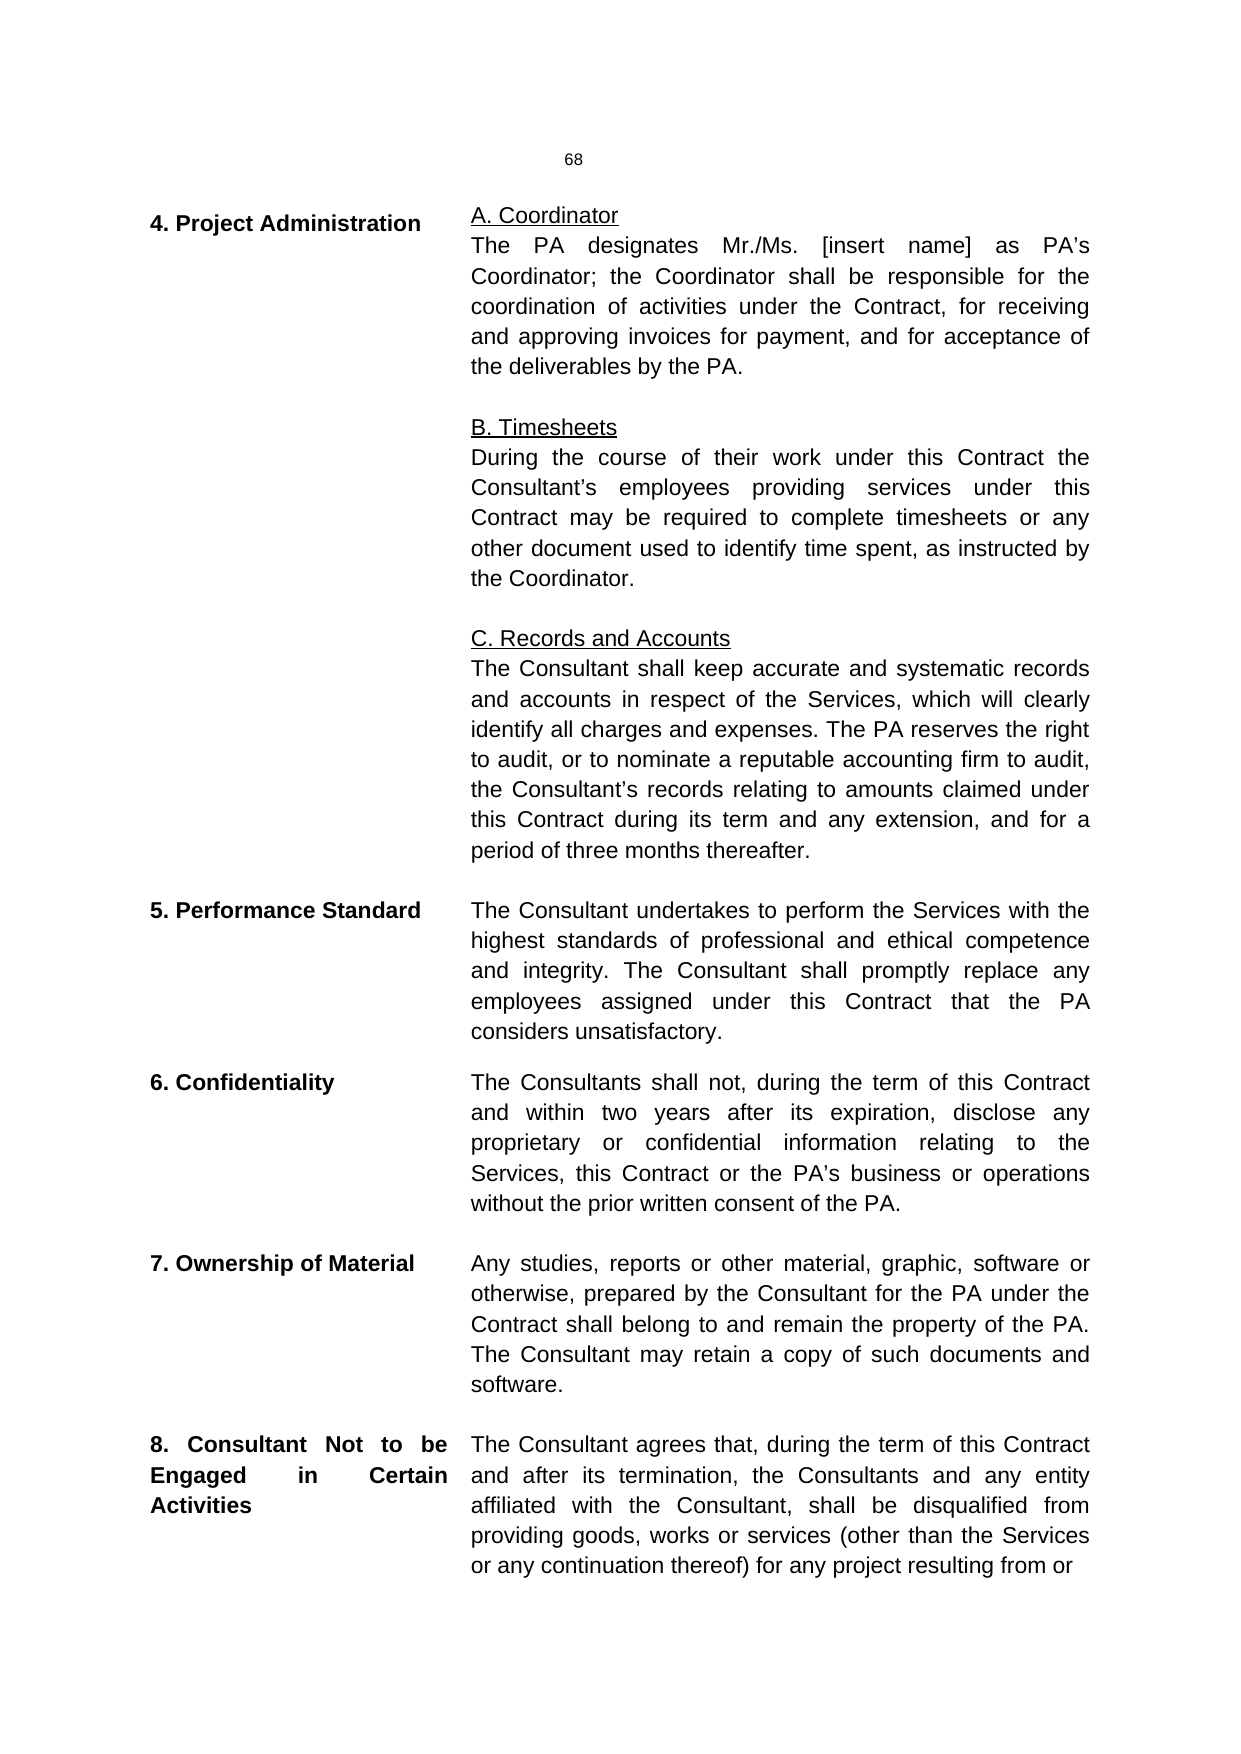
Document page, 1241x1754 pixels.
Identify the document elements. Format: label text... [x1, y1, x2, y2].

table_cell 68 A. Coordinator The PA designates Mr./Ms. [insert name] as PA’s Coordinator; the Coordinator shall be responsible for the coordination of activities under the Contract, for receiving and approving invoices for payment, and for acceptance of the deliverables by the PA. B. Timesheets During the course of their work under this Contract the Consultant’s employees providing services under this Contract may be required to complete timesheets or any other document used to identify time spent, as instructed by the Coordinator. C. Records and Accounts The Consultant shall keep accurate and systematic records and accounts in respect of the Services, which will clearly identify all charges and expenses. The PA reserves the right to audit, or to nominate a reputable accounting firm to audit, the Consultant’s records relating to amounts claimed under this Contract during its term and any extension, and for a period of three months thereafter. [459, 150, 1101, 897]
table_cell 5. Performance Standard [139, 897, 459, 1069]
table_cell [459, 1431, 1101, 1582]
table_cell 4. Project Administration [139, 150, 459, 897]
table_cell 7. Ownership of Material [139, 1250, 459, 1431]
table_cell The Consultants shall not, during the term of this Contract and within two years after its expiration, disclose any proprietary or confidential information relating to the Services, this Contract or the PA’s business or operations without the prior written consent of the PA. [459, 1069, 1101, 1250]
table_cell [139, 1431, 459, 1582]
table_cell The Consultant undertakes to perform the Services with the highest standards of professional and ethical competence and integrity. The Consultant shall promptly replace any employees assigned under this Contract that the PA considers unsatisfactory. [459, 897, 1101, 1069]
table_cell Any studies, reports or other material, graphic, software or otherwise, prepared by the Consultant for the PA under the Contract shall belong to and remain the property of the PA. The Consultant may retain a copy of such documents and software. [459, 1250, 1101, 1431]
table_cell 6. Confidentiality [139, 1069, 459, 1250]
